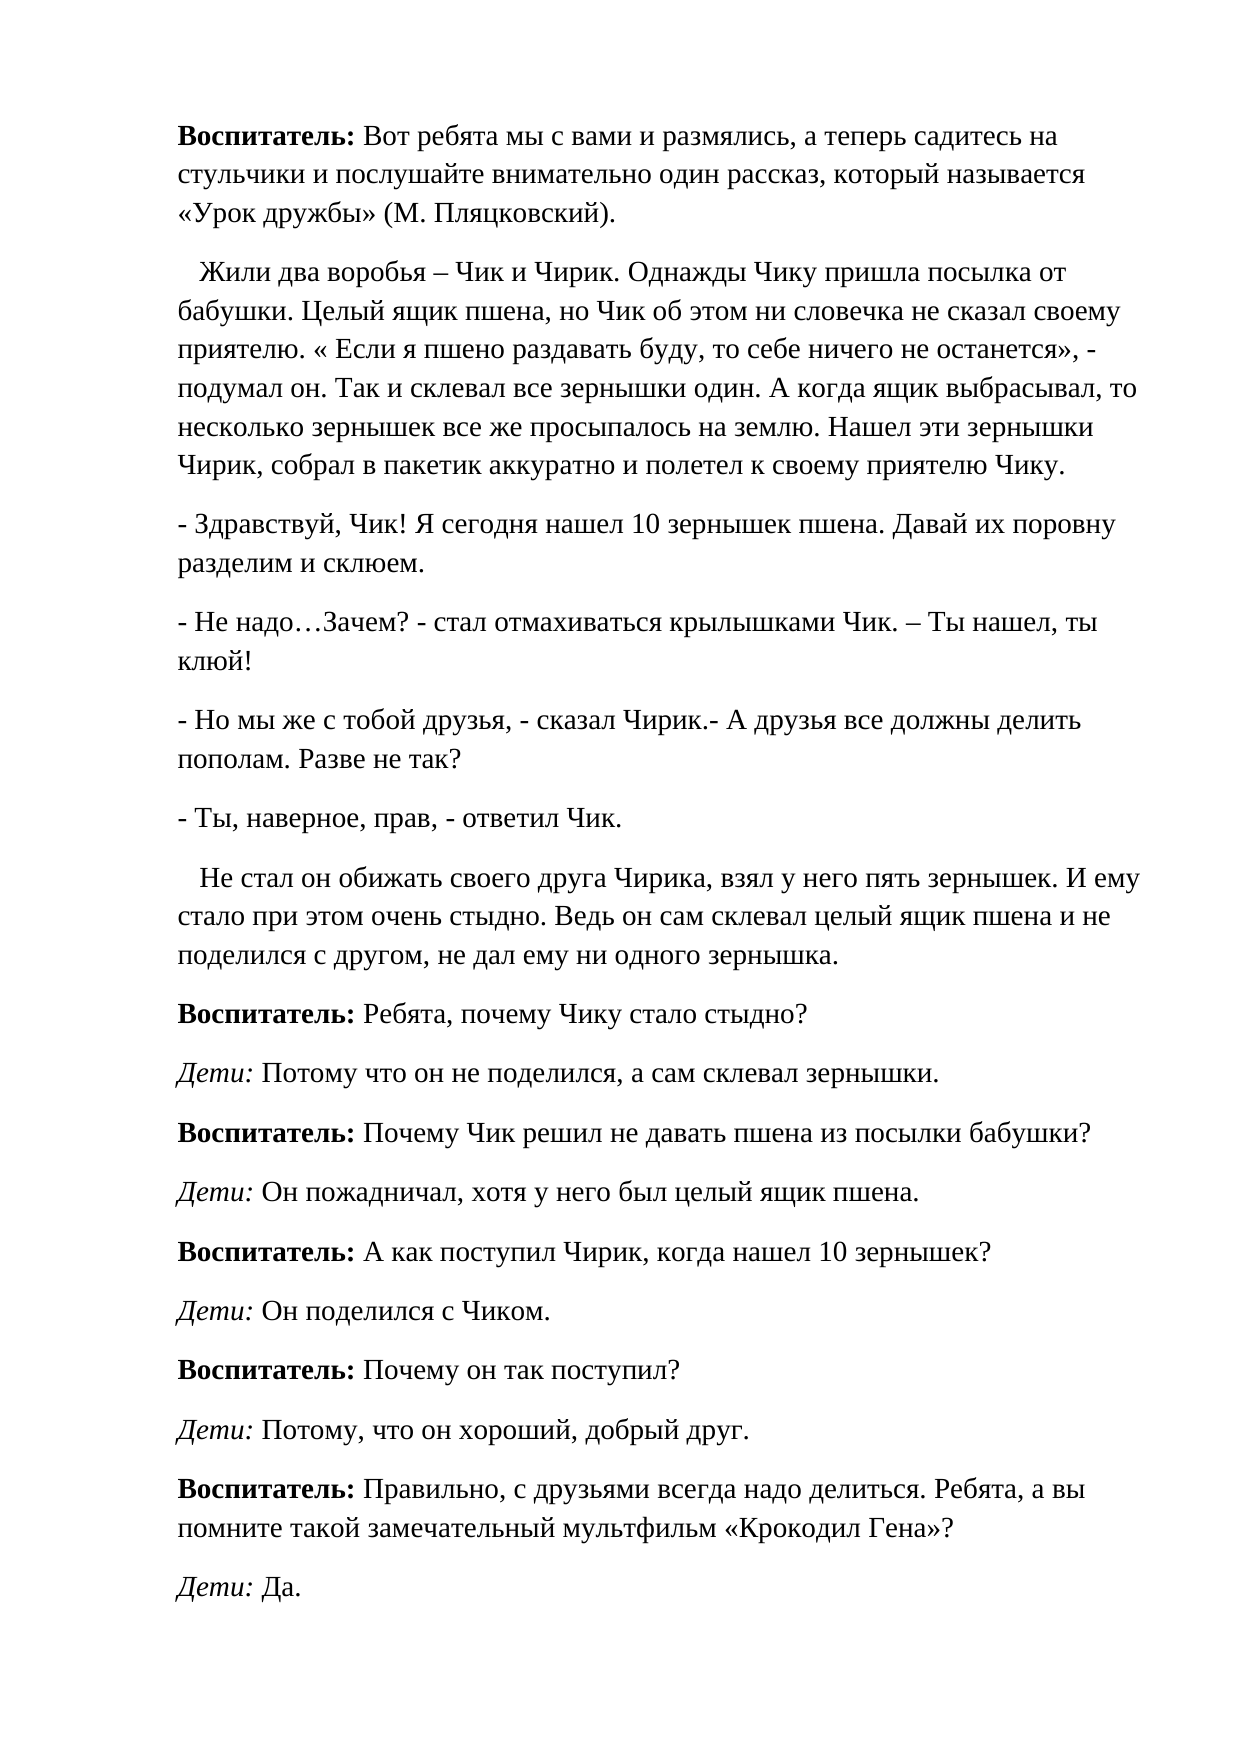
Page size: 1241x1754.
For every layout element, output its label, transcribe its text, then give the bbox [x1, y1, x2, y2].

text Воспитатель: Почему он так поступил? [177, 1352, 1152, 1386]
text Дети: Потому, что он хороший, добрый друг. [177, 1412, 1152, 1445]
text Не стал он обижать своего друга Чирика, взял у него пять зернышек. И ему стало при этом очень стыдно. Ведь он сам склевал целый ящик пшена и не поделился с другом, не дал ему ни одного зернышка. [177, 860, 1152, 970]
text Воспитатель: А как поступил Чирик, когда нашел 10 зернышек? [177, 1234, 1152, 1267]
text Воспитатель: Почему Чик решил не давать пшена из посылки бабушки? [177, 1115, 1152, 1148]
text - Но мы же с тобой друзья, - сказал Чирик.- А друзья все должны делить пополам. Разве не так? [177, 702, 1152, 774]
text Дети: Да. [177, 1569, 1152, 1603]
text - Здравствуй, Чик! Я сегодня нашел 10 зернышек пшена. Давай их поровну разделим и склюем. [177, 507, 1152, 579]
text Воспитатель: Ребята, почему Чику стало стыдно? [177, 996, 1152, 1030]
text Дети: Потому что он не поделился, а сам склевал зернышки. [177, 1056, 1152, 1089]
text Жили два воробья – Чик и Чирик. Однажды Чику пришла посылка от бабушки. Целый ящик пшена, но Чик об этом ни словечка не сказал своему приятелю. « Если я пшено раздавать буду, то себе ничего не останется», - подумал он. Так и склевал все зернышки один. А когда ящик выбрасывал, то несколько зернышек все же просыпалось на землю. Нашел эти зернышки Чирик, собрал в пакетик аккуратно и полетел к своему приятелю Чику. [177, 254, 1152, 481]
text Дети: Он поделился с Чиком. [177, 1293, 1152, 1327]
text - Ты, наверное, прав, - ответил Чик. [177, 800, 1152, 834]
text Воспитатель: Правильно, с друзьями всегда надо делиться. Ребята, а вы помните такой замечательный мультфильм «Крокодил Гена»? [177, 1471, 1152, 1543]
text - Не надо…Зачем? - стал отмахиваться крылышками Чик. – Ты нашел, ты клюй! [177, 604, 1152, 677]
text Дети: Он пожадничал, хотя у него был целый ящик пшена. [177, 1174, 1152, 1208]
text Воспитатель: Вот ребята мы с вами и размялись, а теперь садитесь на стульчики и послушайте внимательно один рассказ, который называется «Урок дружбы» (М. Пляцковский). [177, 118, 1152, 229]
